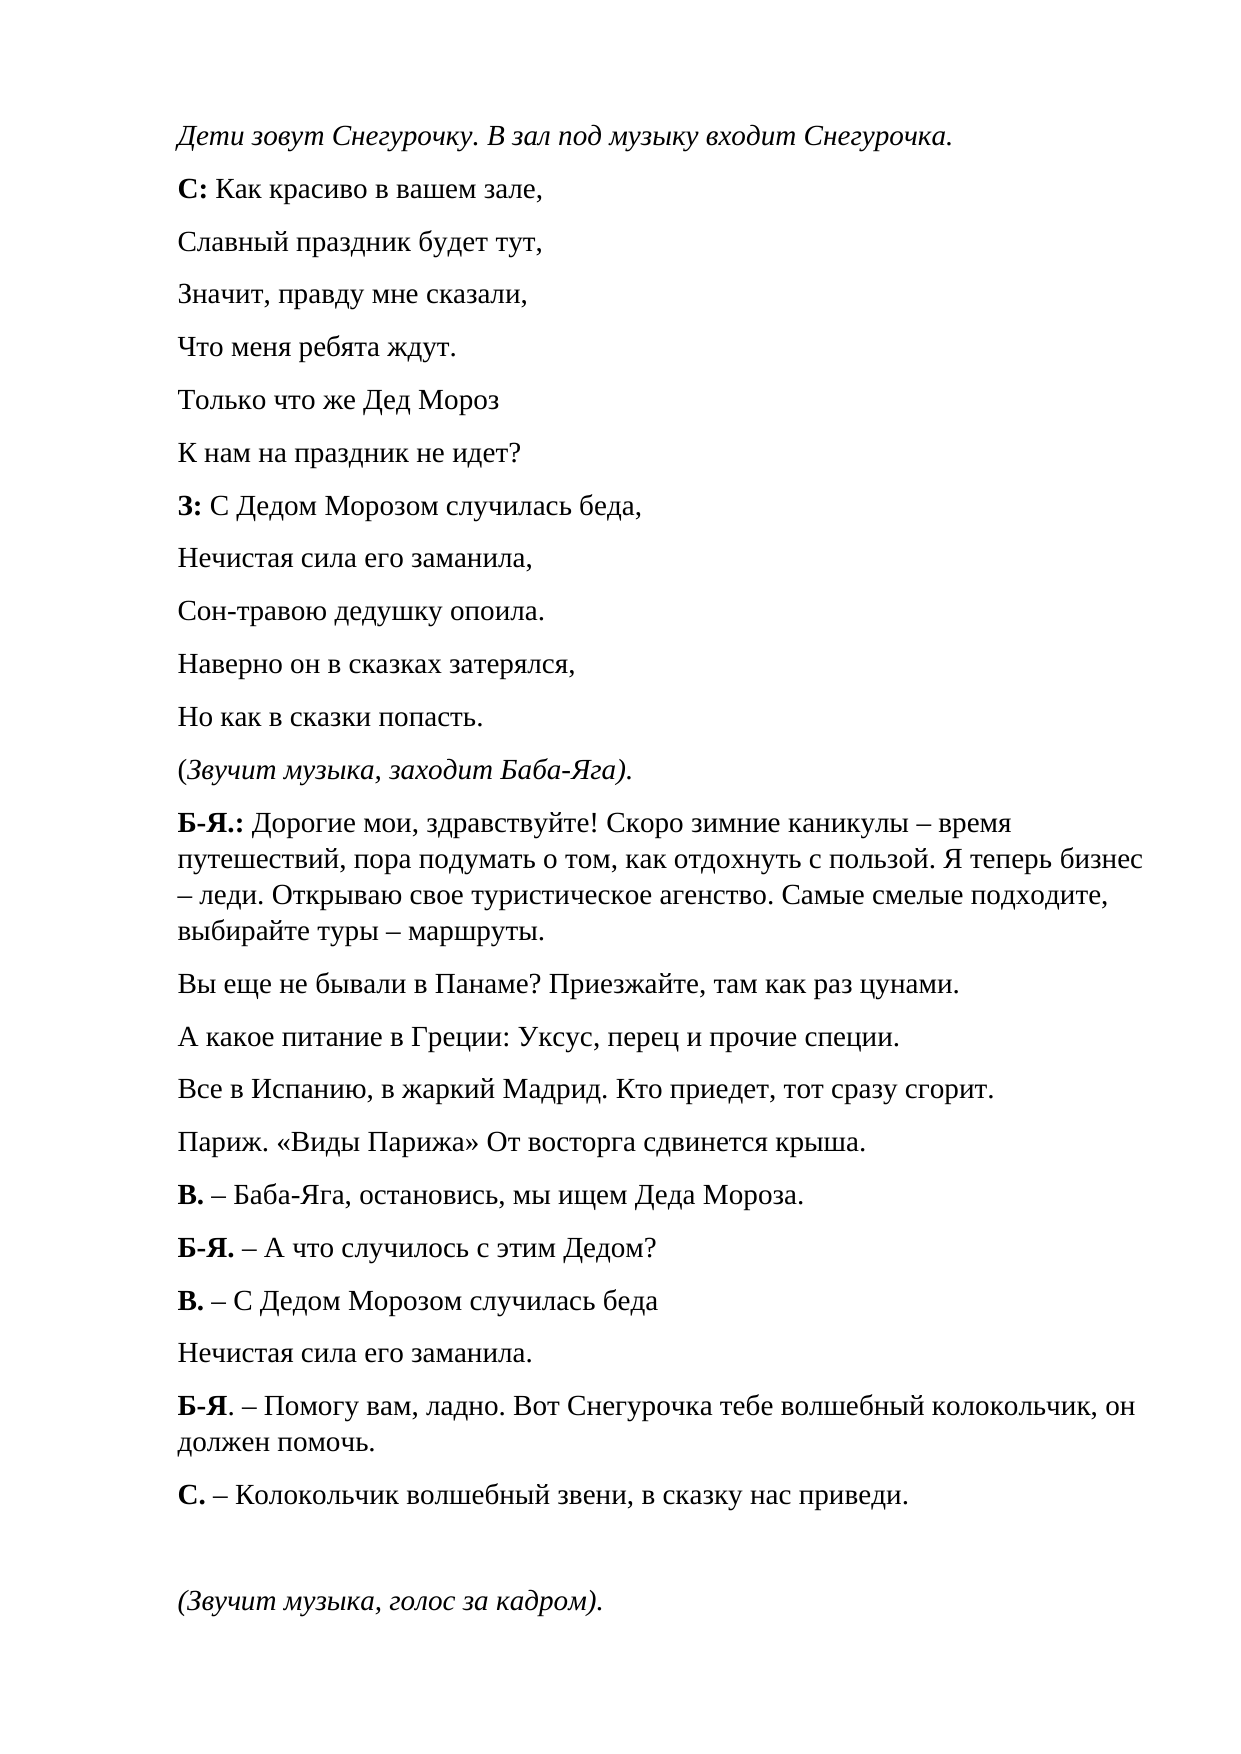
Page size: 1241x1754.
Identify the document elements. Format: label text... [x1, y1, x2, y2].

text Вы еще не бывали в Панаме? Приезжайте, там как раз цунами. [177, 966, 1152, 999]
text Б-Я. – А что случилось с этим Дедом? [177, 1230, 1152, 1263]
text (Звучит музыка, голос за кадром). [177, 1583, 1152, 1617]
text Сон-травою дедушку опоила. [177, 593, 1152, 627]
text Наверно он в сказках затерялся, [177, 646, 1152, 680]
text Париж. «Виды Парижа» От восторга сдвинется крыша. [177, 1124, 1152, 1158]
text Славный праздник будет тут, [177, 224, 1152, 257]
text Что меня ребята ждут. [177, 329, 1152, 363]
text В. – С Дедом Морозом случилась беда [177, 1283, 1152, 1316]
text С: Как красиво в вашем зале, [177, 171, 1152, 204]
text (Звучит музыка, заходит Баба-Яга). [177, 752, 1152, 785]
text Значит, правду мне сказали, [177, 277, 1152, 310]
text Только что же Дед Мороз [177, 382, 1152, 416]
text С. – Колокольчик волшебный звени, в сказку нас приведи. [177, 1477, 1152, 1511]
text Дети зовут Снегурочку. В зал под музыку входит Снегурочка. [177, 118, 1152, 152]
text Б-Я. – Помогу вам, ладно. Вот Снегурочка тебе волшебный колокольчик, он должен помочь. [177, 1388, 1152, 1458]
text Но как в сказки попасть. [177, 699, 1152, 733]
text Нечистая сила его заманила, [177, 541, 1152, 574]
text К нам на праздник не идет? [177, 435, 1152, 468]
text З: С Дедом Морозом случилась беда, [177, 488, 1152, 521]
text Нечистая сила его заманила. [177, 1336, 1152, 1369]
text Все в Испанию, в жаркий Мадрид. Кто приедет, тот сразу сгорит. [177, 1072, 1152, 1105]
text Б-Я.: Дорогие мои, здравствуйте! Скоро зимние каникулы – время путешествий, пора подумать о том, как отдохнуть с пользой. Я теперь бизнес – леди. Открываю свое туристическое агенство. Самые смелые подходите, выбирайте туры – маршруты. [177, 805, 1152, 947]
text А какое питание в Греции: Уксус, перец и прочие специи. [177, 1019, 1152, 1052]
text В. – Баба-Яга, остановись, мы ищем Деда Мороза. [177, 1177, 1152, 1211]
